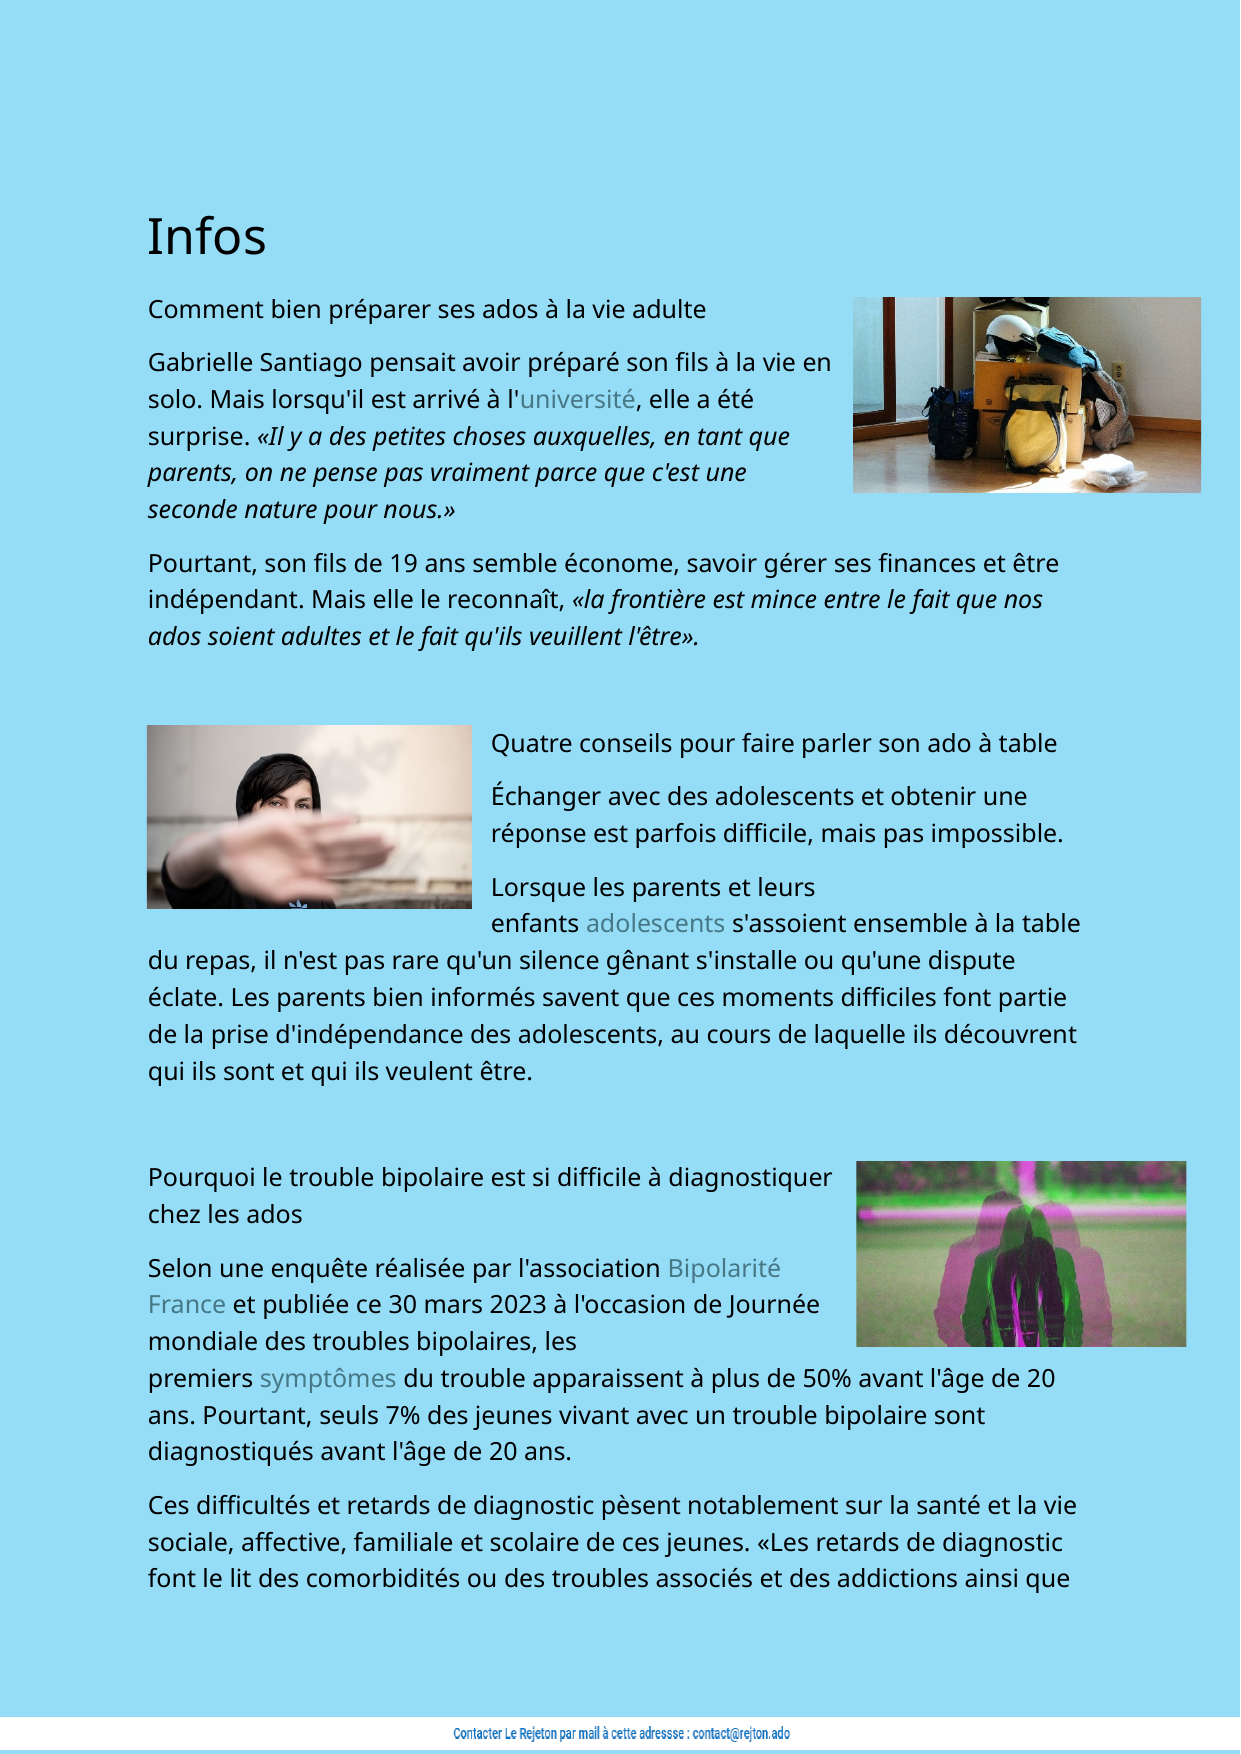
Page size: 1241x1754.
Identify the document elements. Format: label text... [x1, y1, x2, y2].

text Infos [148, 201, 1093, 269]
text Comment bien préparer ses ados à la vie adulte [148, 291, 1093, 325]
picture [856, 1161, 1187, 1347]
text Échanger avec des adolescents et obtenir une réponse est parfois difficile, mais pas impossible. [472, 779, 1093, 850]
picture [0, 1717, 1241, 1750]
text Pourquoi le trouble bipolaire est si difficile à diagnostiquer chez les ados [148, 1160, 1093, 1231]
text Quatre conseils pour faire parler son ado à table [472, 726, 1093, 760]
text Pourtant, son fils de 19 ans semble économe, savoir gérer ses finances et être indépendant. Mais elle le reconnaît, «la frontière est mince entre le fait que nos ados soient adultes et le fait qu'ils veuillent l'être». [148, 545, 1093, 653]
text Selon une enquête réalisée par l'association Bipolarité France et publiée ce 30 mars 2023 à l'occasion de Journée mondiale des troubles bipolaires, les premiers symptômes du trouble apparaissent à plus de 50% avant l'âge de 20 ans. Pourtant, seuls 7% des jeunes vivant avec un trouble bipolaire sont diagnostiqués avant l'âge de 20 ans. [148, 1250, 1093, 1468]
text Lorsque les parents et leurs enfants adolescents s'assoient ensemble à la table du repas, il n'est pas rare qu'un silence gênant s'installe ou qu'une dispute éclate. Les parents bien informés savent que ces moments difficiles font partie de la prise d'indépendance des adolescents, au cours de laquelle ils découvrent qui ils sont et qui ils veulent être. [148, 869, 1093, 1087]
text Gabrielle Santiago pensait avoir préparé son fils à la vie en solo. Mais lorsqu'il est arrivé à l'université, elle a été surprise. «Il y a des petites choses auxquelles, en tant que parents, on ne pense pas vraiment parce que c'est une seconde nature pour nous.» [148, 345, 1093, 526]
picture [146, 725, 472, 909]
picture [853, 297, 1202, 493]
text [148, 1487, 1093, 1595]
